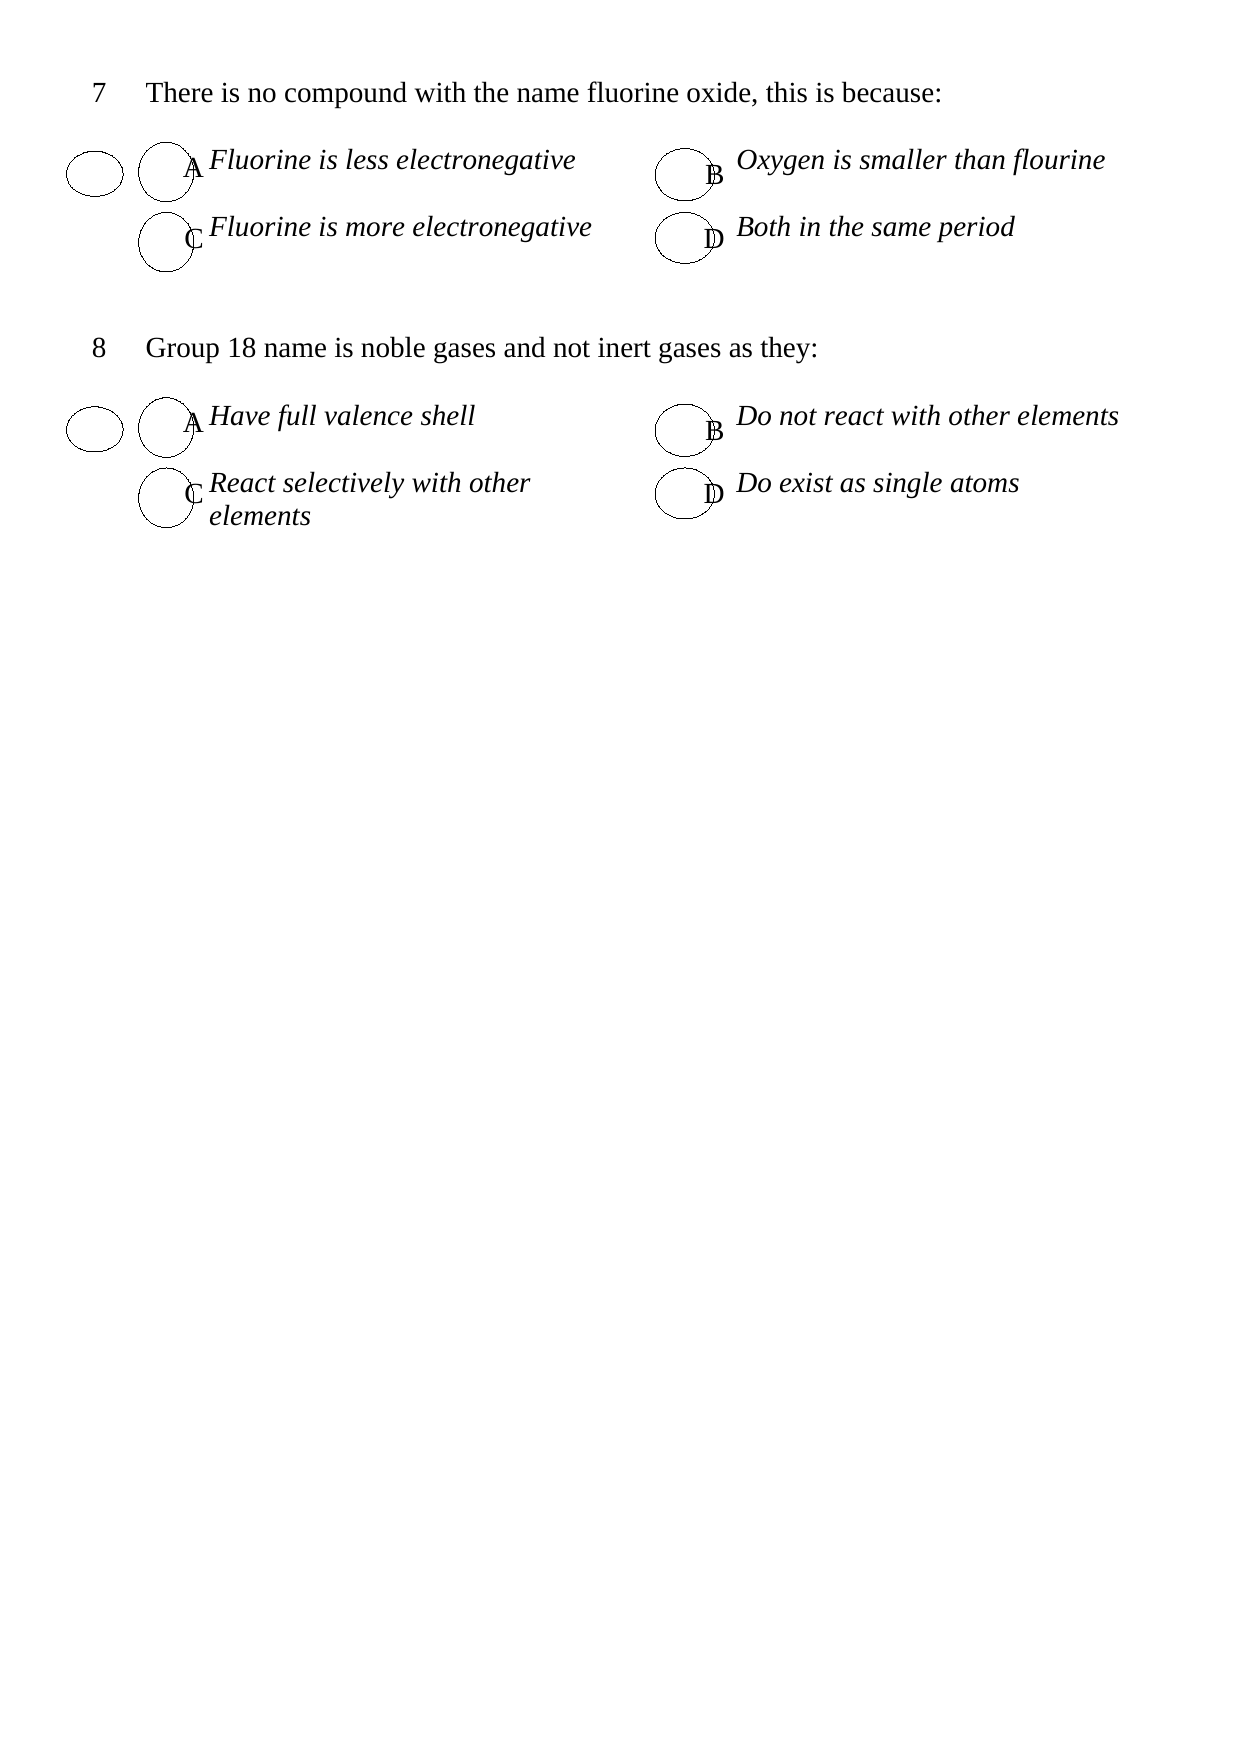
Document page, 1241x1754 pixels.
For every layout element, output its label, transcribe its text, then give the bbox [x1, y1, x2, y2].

table_cell Do exist as single atoms [725, 465, 1176, 565]
table_cell Fluorine is less electronegative [198, 142, 651, 209]
table_cell [64, 398, 134, 565]
table_cell [134, 209, 198, 276]
table_header 7 [64, 75, 134, 142]
table_cell [134, 142, 198, 209]
table_cell [651, 209, 725, 276]
table_cell [134, 398, 198, 465]
table_cell React selectively with other elements [198, 465, 651, 565]
table_cell [651, 465, 725, 565]
table_cell Have full valence shell [198, 398, 651, 465]
table_cell [651, 398, 725, 465]
table_cell [64, 142, 134, 276]
table_cell Both in the same period [725, 209, 1176, 276]
table_header There is no compound with the name fluorine oxide, this is because: [134, 75, 1176, 142]
table_header 8 [64, 331, 134, 398]
table_header Group 18 name is noble gases and not inert gases as they: [134, 331, 1176, 398]
table_cell [134, 465, 198, 565]
table_cell Oxygen is smaller than flourine [725, 142, 1176, 209]
table_cell Do not react with other elements [725, 398, 1176, 465]
table_cell Fluorine is more electronegative [198, 209, 651, 276]
table_cell [651, 142, 725, 209]
